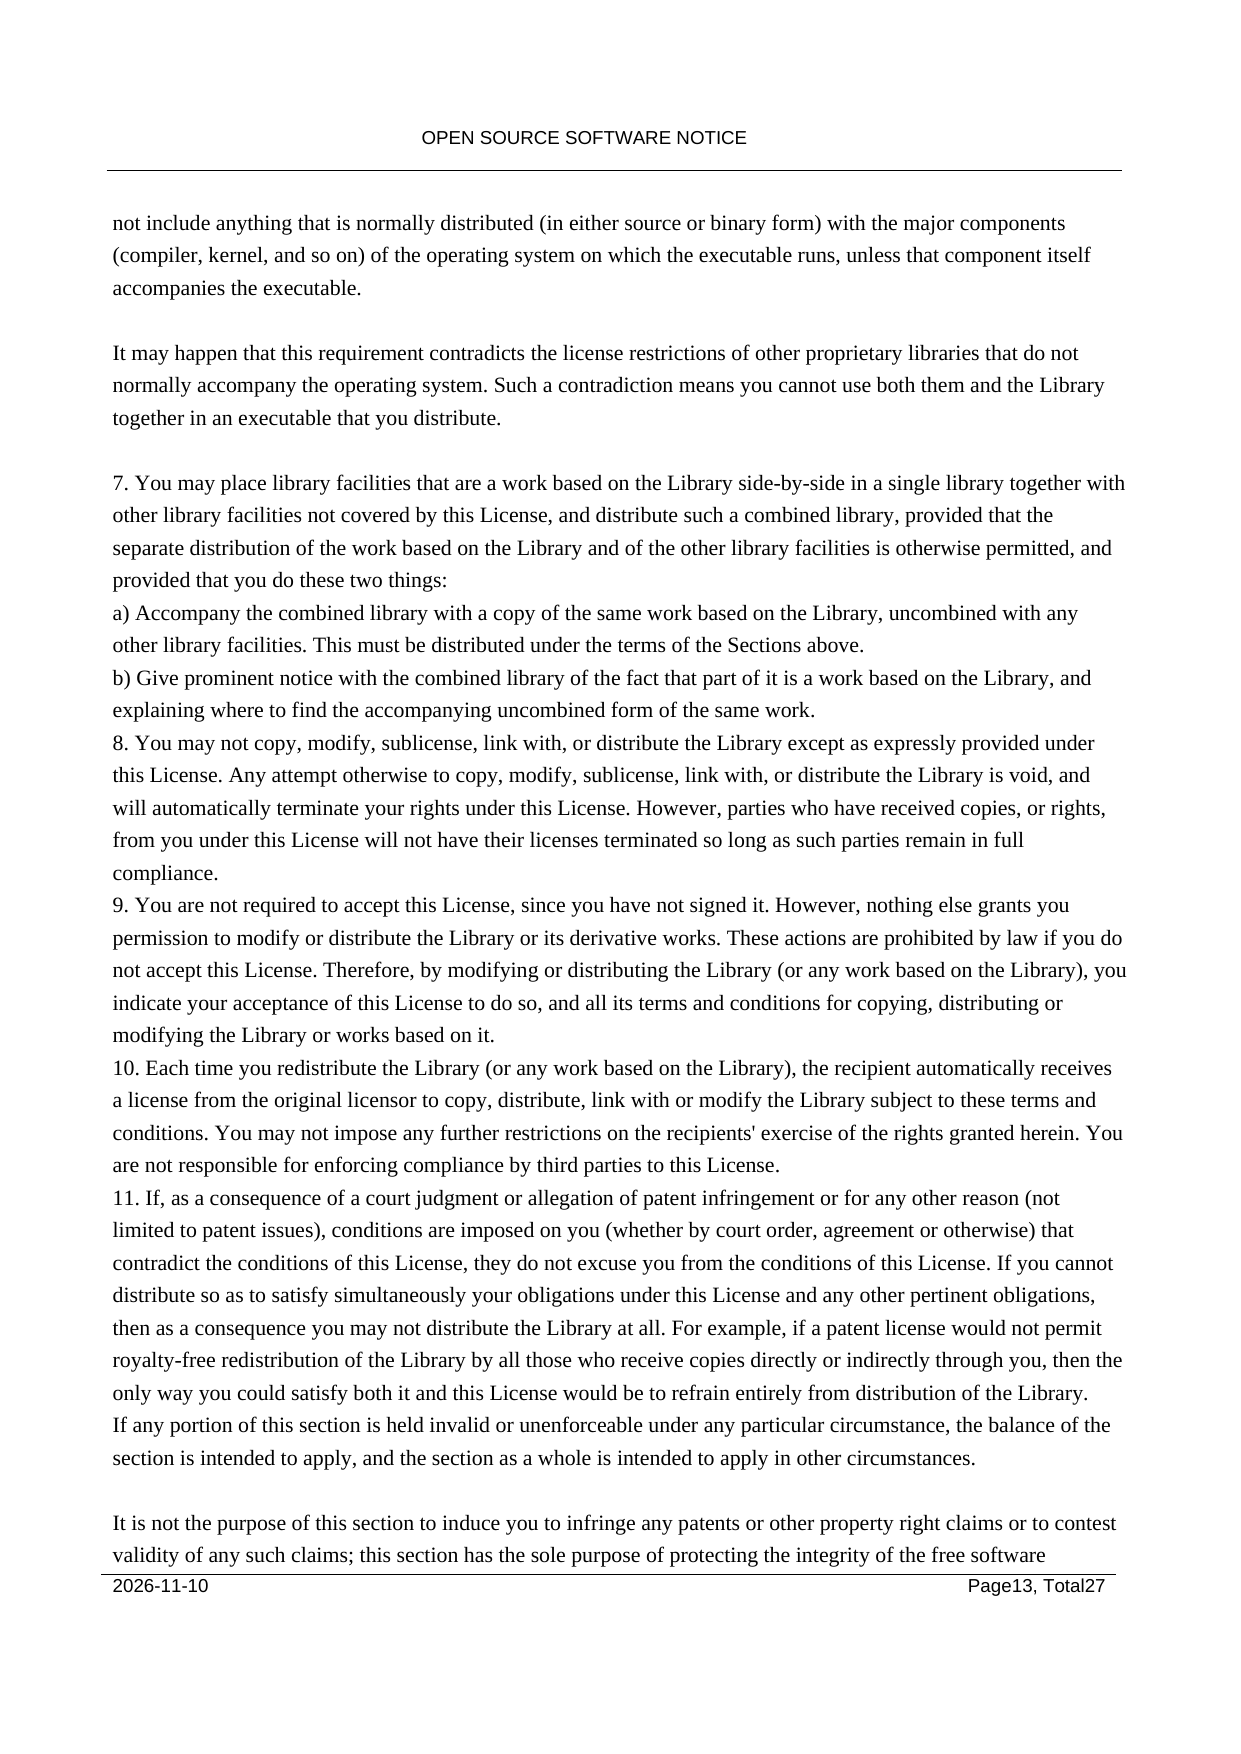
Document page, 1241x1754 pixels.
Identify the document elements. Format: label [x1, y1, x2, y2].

text [112, 206, 1128, 1571]
